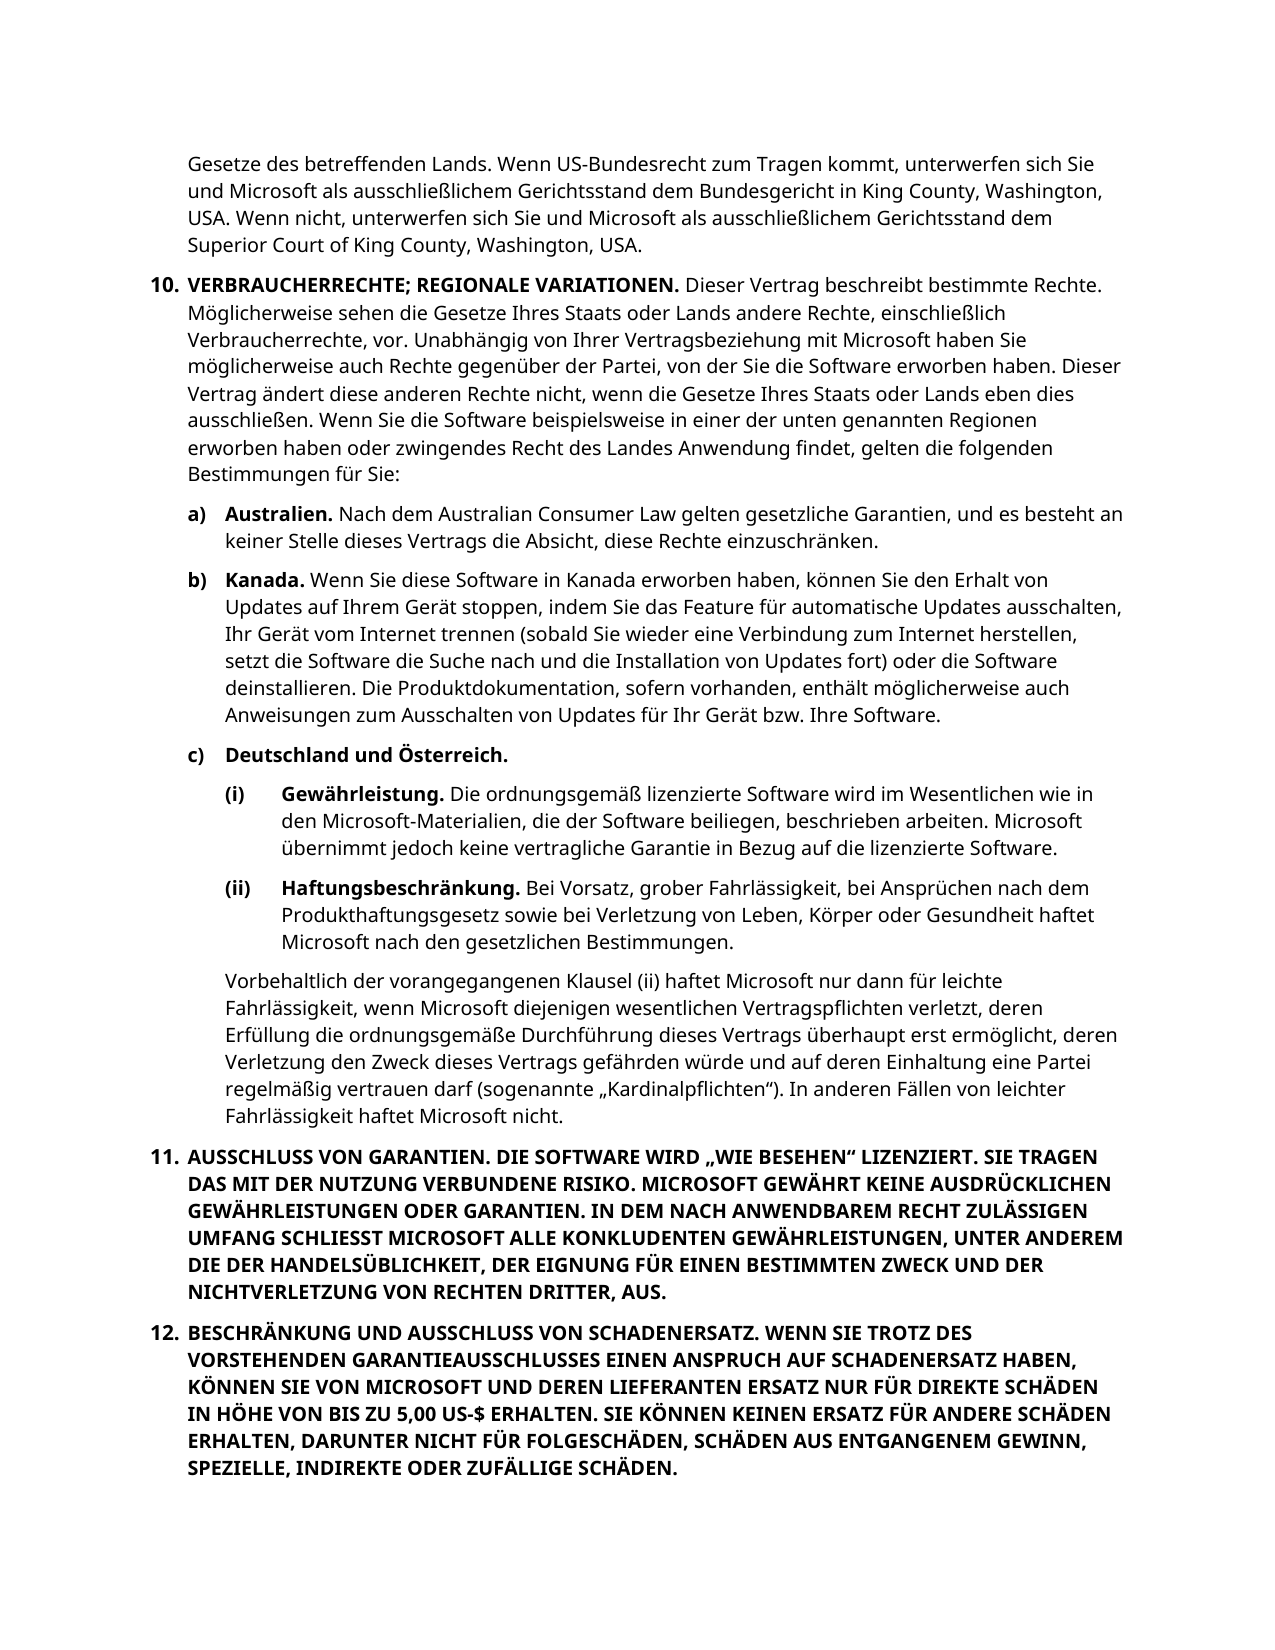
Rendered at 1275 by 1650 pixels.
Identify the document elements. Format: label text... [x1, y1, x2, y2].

subtitle Deutschland und Österreich. [187, 741, 1125, 768]
text (i) Gewährleistung. Die ordnungsgemäß lizenzierte Software wird im Wesentlichen wie in den Microsoft-Materialien, die der Software beiliegen, beschrieben arbeiten. Microsoft übernimmt jedoch keine vertragliche Garantie in Bezug auf die lizenzierte Software. [225, 781, 1125, 861]
subtitle Vorbehaltlich der vorangegangenen Klausel (ii) haftet Microsoft nur dann für leichte Fahrlässigkeit, wenn Microsoft diejenigen wesentlichen Vertragspflichten verletzt, deren Erfüllung die ordnungsgemäße Durchführung dieses Vertrags überhaupt erst ermöglicht, deren Verletzung den Zweck dieses Vertrags gefährden würde und auf deren Einhaltung eine Partei regelmäßig vertrauen darf (sogenannte „Kardinalpflichten“). In anderen Fällen von leichter Fahrlässigkeit haftet Microsoft nicht. [225, 967, 1125, 1129]
text (ii) Haftungsbeschränkung. Bei Vorsatz, grober Fahrlässigkeit, bei Ansprüchen nach dem Produkthaftungsgesetz sowie bei Verletzung von Leben, Körper oder Gesundheit haftet Microsoft nach den gesetzlichen Bestimmungen. [225, 874, 1125, 955]
subtitle AUSSCHLUSS VON GARANTIEN. DIE SOFTWARE WIRD „WIE BESEHEN“ LIZENZIERT. SIE TRAGEN DAS MIT DER NUTZUNG VERBUNDENE RISIKO. MICROSOFT GEWÄHRT KEINE AUSDRÜCKLICHEN GEWÄHRLEISTUNGEN ODER GARANTIEN. IN DEM NACH ANWENDBAREM RECHT ZULÄSSIGEN UMFANG SCHLIESST MICROSOFT ALLE KONKLUDENTEN GEWÄHRLEISTUNGEN, UNTER ANDEREM DIE DER HANDELSÜBLICHKEIT, DER EIGNUNG FÜR EINEN BESTIMMTEN ZWECK UND DER NICHTVERLETZUNG VON RECHTEN DRITTER, AUS. [150, 1142, 1125, 1305]
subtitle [150, 150, 1125, 258]
subtitle VERBRAUCHERRECHTE; REGIONALE VARIATIONEN. Dieser Vertrag beschreibt bestimmte Rechte. Möglicherweise sehen die Gesetze Ihres Staats oder Lands andere Rechte, einschließlich Verbraucherrechte, vor. Unabhängig von Ihrer Vertragsbeziehung mit Microsoft haben Sie möglicherweise auch Rechte gegenüber der Partei, von der Sie die Software erworben haben. Dieser Vertrag ändert diese anderen Rechte nicht, wenn die Gesetze Ihres Staats oder Lands eben dies ausschließen. Wenn Sie die Software beispielsweise in einer der unten genannten Regionen erworben haben oder zwingendes Recht des Landes Anwendung findet, gelten die folgenden Bestimmungen für Sie: [150, 270, 1125, 488]
subtitle BESCHRÄNKUNG UND AUSSCHLUSS VON SCHADENERSATZ. WENN SIE TROTZ DES VORSTEHENDEN GARANTIEAUSSCHLUSSES EINEN ANSPRUCH AUF SCHADENERSATZ HABEN, KÖNNEN SIE VON MICROSOFT UND DEREN LIEFERANTEN ERSATZ NUR FÜR DIREKTE SCHÄDEN IN HÖHE VON BIS ZU 5,00 US-$ ERHALTEN. SIE KÖNNEN KEINEN ERSATZ FÜR ANDERE SCHÄDEN ERHALTEN, DARUNTER NICHT FÜR FOLGESCHÄDEN, SCHÄDEN AUS ENTGANGENEM GEWINN, SPEZIELLE, INDIREKTE ODER ZUFÄLLIGE SCHÄDEN. [150, 1318, 1125, 1481]
subtitle Australien. Nach dem Australian Consumer Law gelten gesetzliche Garantien, und es besteht an keiner Stelle dieses Vertrags die Absicht, diese Rechte einzuschränken. [187, 500, 1125, 554]
subtitle Kanada. Wenn Sie diese Software in Kanada erworben haben, können Sie den Erhalt von Updates auf Ihrem Gerät stoppen, indem Sie das Feature für automatische Updates ausschalten, Ihr Gerät vom Internet trennen (sobald Sie wieder eine Verbindung zum Internet herstellen, setzt die Software die Suche nach und die Installation von Updates fort) oder die Software deinstallieren. Die Produktdokumentation, sofern vorhanden, enthält möglicherweise auch Anweisungen zum Ausschalten von Updates für Ihr Gerät bzw. Ihre Software. [187, 567, 1125, 728]
